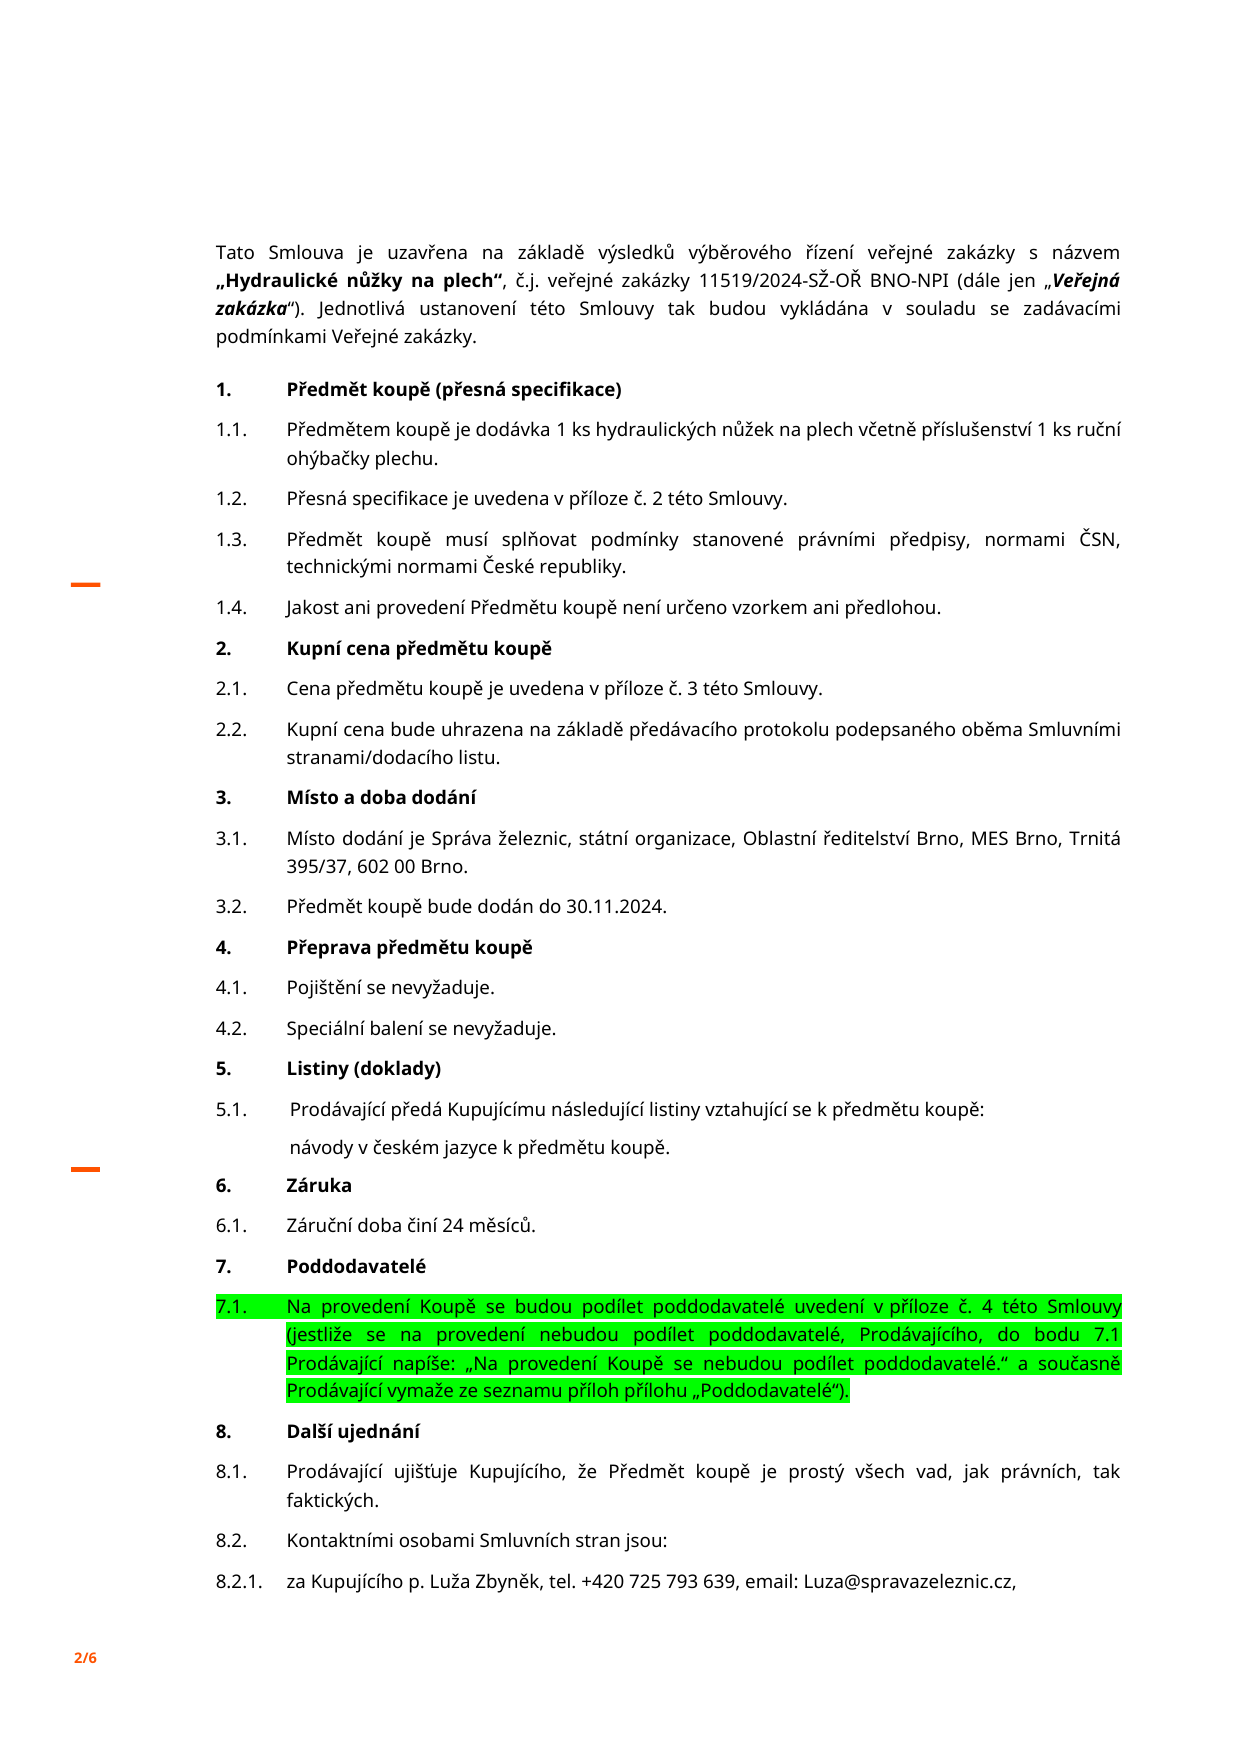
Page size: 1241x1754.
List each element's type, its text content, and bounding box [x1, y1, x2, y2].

text Tato Smlouva je uzavřena na základě výsledků výběrového řízení veřejné zakázky s názvem „Hydraulické nůžky na plech“, č.j. veřejné zakázky 11519/2024-SŽ-OŘ BNO-NPI (dále jen „Veřejná zakázka“). Jednotlivá ustanovení této Smlouvy tak budou vykládána v souladu se zadávacími podmínkami Veřejné zakázky. [216, 239, 1122, 349]
text Cena předmětu koupě je uvedena v příloze č. 3 této Smlouvy. [216, 675, 1122, 701]
text Záruční doba činí 24 měsíců. [216, 1213, 1122, 1238]
text Pojištění se nevyžaduje. [216, 974, 1122, 1000]
subtitle Záruka [216, 1172, 1122, 1198]
text Předmětem koupě je dodávka 1 ks hydraulických nůžek na plech včetně příslušenství 1 ks ruční ohýbačky plechu. [216, 417, 1122, 470]
text za Kupujícího p. Luža Zbyněk, tel. +420 725 793 639, email: Luza@spravazeleznic.cz, [216, 1568, 1122, 1593]
text návody v českém jazyce k předmětu koupě. [289, 1134, 1122, 1160]
subtitle Přeprava předmětu koupě [216, 934, 1122, 959]
list Prodávající předá Kupujícímu následující listiny vztahující se k předmětu koupě: [216, 1096, 1122, 1122]
subtitle Místo a doba dodání [216, 784, 1122, 810]
text Jakost ani provedení Předmětu koupě není určeno vzorkem ani předlohou. [216, 594, 1122, 620]
text Předmět koupě musí splňovat podmínky stanovené právními předpisy, normami ČSN, technickými normami České republiky. [216, 526, 1122, 579]
text Na provedení Koupě se budou podílet poddodavatelé uvedení v příloze č. 4 této Smlouvy (jestliže se na provedení nebudou podílet poddodavatelé, Prodávajícího, do bodu 7.1 Prodávající napíše: „Na provedení Koupě se nebudou podílet poddodavatelé.“ a současně Prodávající vymaže ze seznamu příloh přílohu „Poddodavatelé“). [216, 1319, 1122, 1403]
subtitle Kupní cena předmětu koupě [216, 635, 1122, 660]
subtitle Poddodavatelé [216, 1253, 1122, 1279]
text Kupní cena bude uhrazena na základě předávacího protokolu podepsaného oběma Smluvními stranami/dodacího listu. [216, 716, 1122, 769]
text Speciální balení se nevyžaduje. [216, 1015, 1122, 1041]
subtitle Další ujednání [216, 1418, 1122, 1444]
text Přesná specifikace je uvedena v příloze č. 2 této Smlouvy. [216, 485, 1122, 511]
text Místo dodání je Správa železnic, státní organizace, Oblastní ředitelství Brno, MES Brno, Trnitá 395/37, 602 00 Brno. [216, 825, 1122, 878]
text Předmět koupě bude dodán do 30.11.2024. [216, 893, 1122, 919]
text Kontaktními osobami Smluvních stran jsou: [216, 1527, 1122, 1553]
text Prodávající ujišťuje Kupujícího, že Předmět koupě je prostý všech vad, jak právních, tak faktických. [216, 1459, 1122, 1512]
subtitle Listiny (doklady) [216, 1056, 1122, 1081]
subtitle Předmět koupě (přesná specifikace) [216, 376, 1122, 402]
